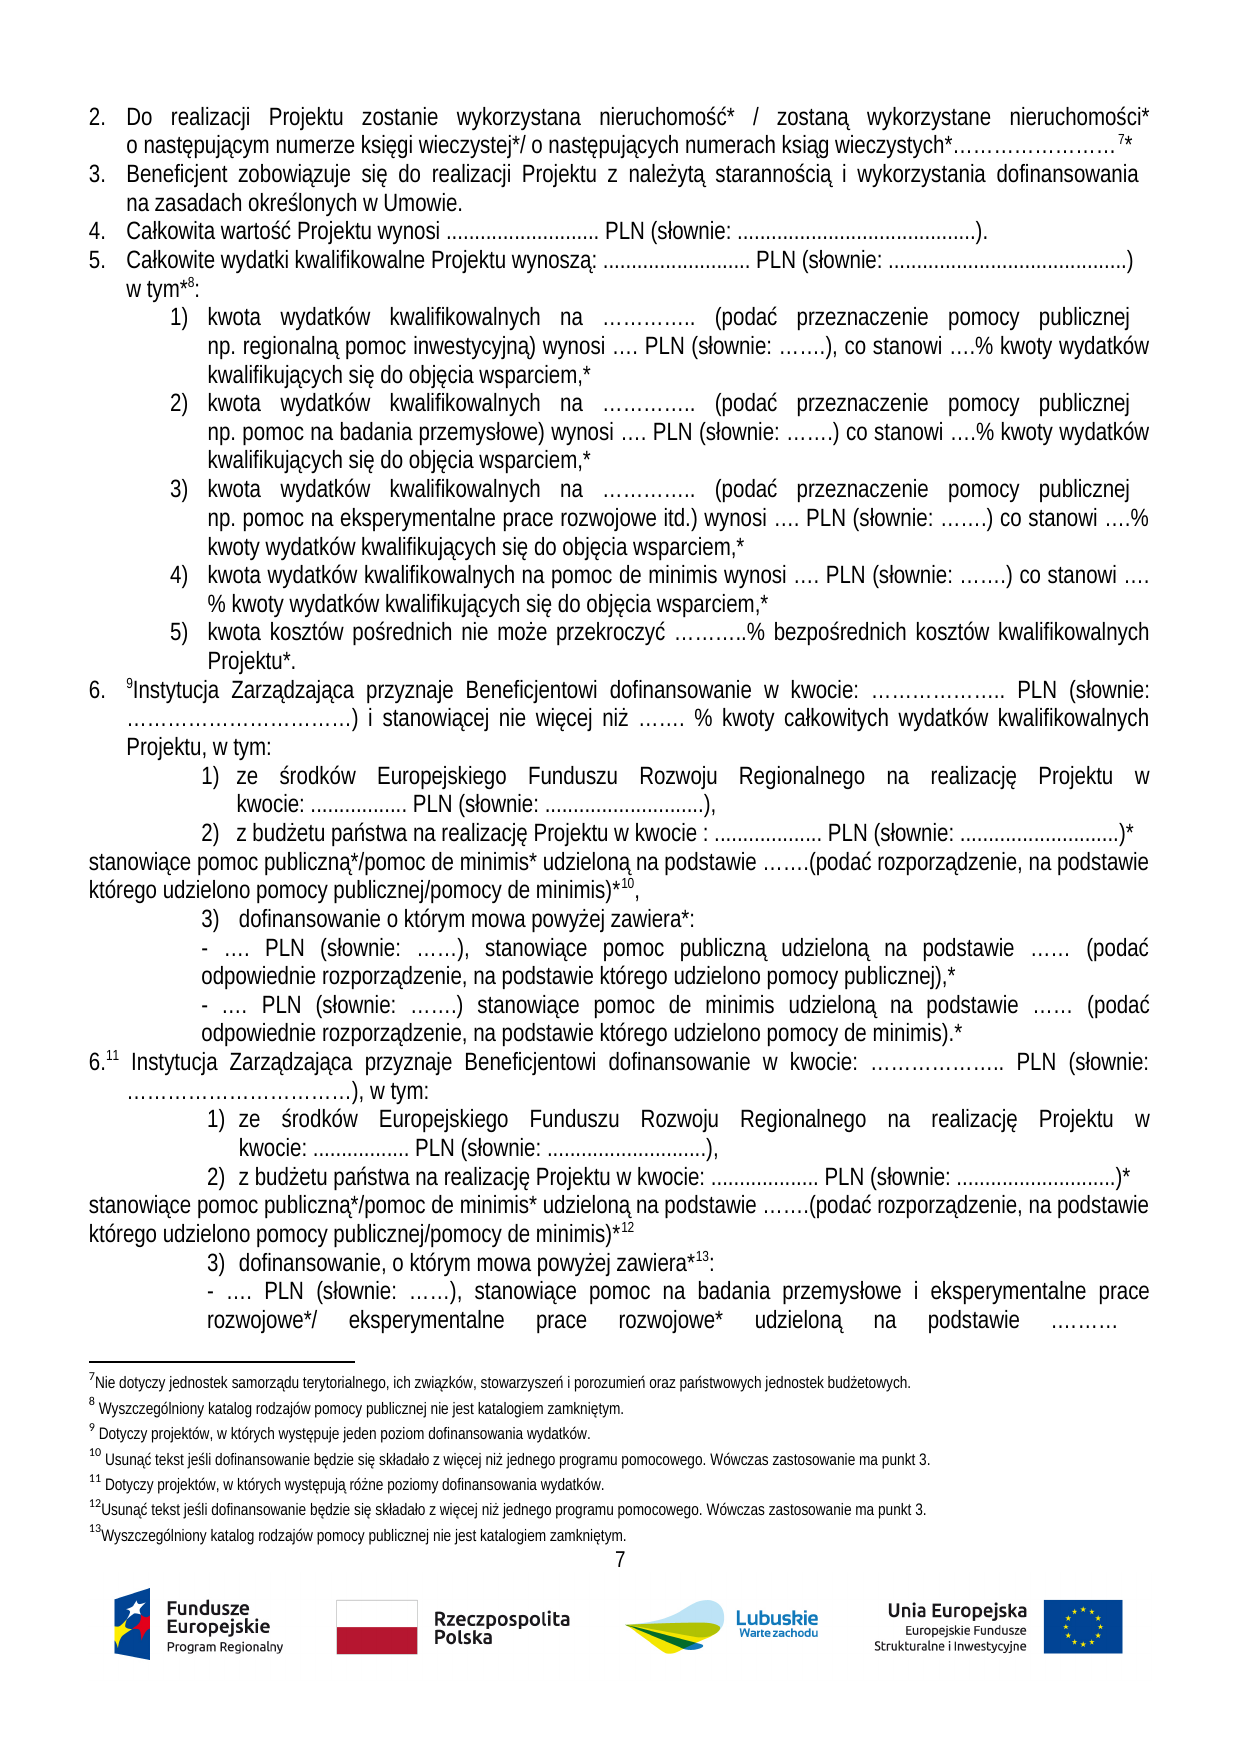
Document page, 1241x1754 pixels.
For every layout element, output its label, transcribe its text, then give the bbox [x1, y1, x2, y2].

list ze środków Europejskiego Funduszu Rozwoju Regionalnego na realizację Projektu w kwocie: ................. PLN (słownie: ............................), [201, 761, 1152, 818]
list Całkowite wydatki kwalifikowalne Projektu wynoszą: .......................... PLN (słownie: ..........................................) [89, 245, 1152, 274]
list kwota wydatków kwalifikowalnych na ………….. (podać przeznaczenie pomocy publicznej np. pomoc na badania przemysłowe) wynosi …. PLN (słownie: …….) co stanowi ….% kwoty wydatków kwalifikujących się do objęcia wsparciem,* [170, 388, 1152, 474]
list Całkowita wartość Projektu wynosi ........................... PLN (słownie: ..........................................). [89, 216, 1152, 245]
list kwota wydatków kwalifikowalnych na ………….. (podać przeznaczenie pomocy publicznej np. regionalną pomoc inwestycyjną) wynosi …. PLN (słownie: …….), co stanowi ….% kwoty wydatków kwalifikujących się do objęcia wsparciem,* [170, 302, 1152, 388]
list Beneficjent zobowiązuje się do realizacji Projektu z należytą starannością i wykorzystania dofinansowania na zasadach określonych w Umowie. [89, 159, 1152, 216]
list kwota wydatków kwalifikowalnych na pomoc de minimis wynosi …. PLN (słownie: …….) co stanowi ….% kwoty wydatków kwalifikujących się do objęcia wsparciem,* [170, 560, 1152, 617]
list z budżetu państwa na realizację Projektu w kwocie: ................... PLN (słownie: ............................)* [207, 1162, 1152, 1190]
list dofinansowanie o którym mowa powyżej zawiera*: [164, 904, 1152, 932]
text 6. Instytucja Zarządzająca przyznaje Beneficjentowi dofinansowanie w kwocie: ……………….. PLN (słownie: ……………………………), w tym: [89, 1047, 1152, 1104]
list kwota wydatków kwalifikowalnych na ………….. (podać przeznaczenie pomocy publicznej np. pomoc na eksperymentalne prace rozwojowe itd.) wynosi …. PLN (słownie: …….) co stanowi ….% kwoty wydatków kwalifikujących się do objęcia wsparciem,* [170, 474, 1152, 560]
list Instytucja Zarządzająca przyznaje Beneficjentowi dofinansowanie w kwocie: ……………….. PLN (słownie: ……………………………) i stanowiącej nie więcej niż ……. % kwoty całkowitych wydatków kwalifikowalnych Projektu, w tym: [89, 675, 1152, 761]
list ze środków Europejskiego Funduszu Rozwoju Regionalnego na realizację Projektu w kwocie: ................. PLN (słownie: ............................), [207, 1104, 1152, 1162]
list Do realizacji Projektu zostanie wykorzystana nieruchomość* / zostaną wykorzystane nieruchomości* o następującym numerze księgi wieczystej*/ o następujących numerach ksiąg wieczystych*……………………* [89, 102, 1152, 159]
picture [88, 1572, 1152, 1681]
text stanowiące pomoc publiczną*/pomoc de minimis* udzieloną na podstawie …….(podać rozporządzenie, na podstawie którego udzielono pomocy publicznej/pomocy de minimis)*, [89, 847, 1152, 904]
list kwota kosztów pośrednich nie może przekroczyć ………..% bezpośrednich kosztów kwalifikowalnych Projektu*. [170, 617, 1152, 675]
text w tym*: [126, 274, 1152, 302]
text stanowiące pomoc publiczną*/pomoc de minimis* udzieloną na podstawie …….(podać rozporządzenie, na podstawie którego udzielono pomocy publicznej/pomocy de minimis)* [89, 1190, 1152, 1248]
text - …. PLN (słownie: ……), stanowiące pomoc publiczną udzieloną na podstawie …… (podać odpowiednie rozporządzenie, na podstawie którego udzielono pomocy publicznej),* [201, 932, 1152, 990]
text - .… PLN (słownie: …….) stanowiące pomoc de minimis udzieloną na podstawie …… (podać odpowiednie rozporządzenie, na podstawie którego udzielono pomocy de minimis).* [201, 990, 1152, 1047]
list z budżetu państwa na realizację Projektu w kwocie : ................... PLN (słownie: ............................)* [201, 818, 1152, 847]
list dofinansowanie, o którym mowa powyżej zawiera*: [207, 1248, 1152, 1276]
